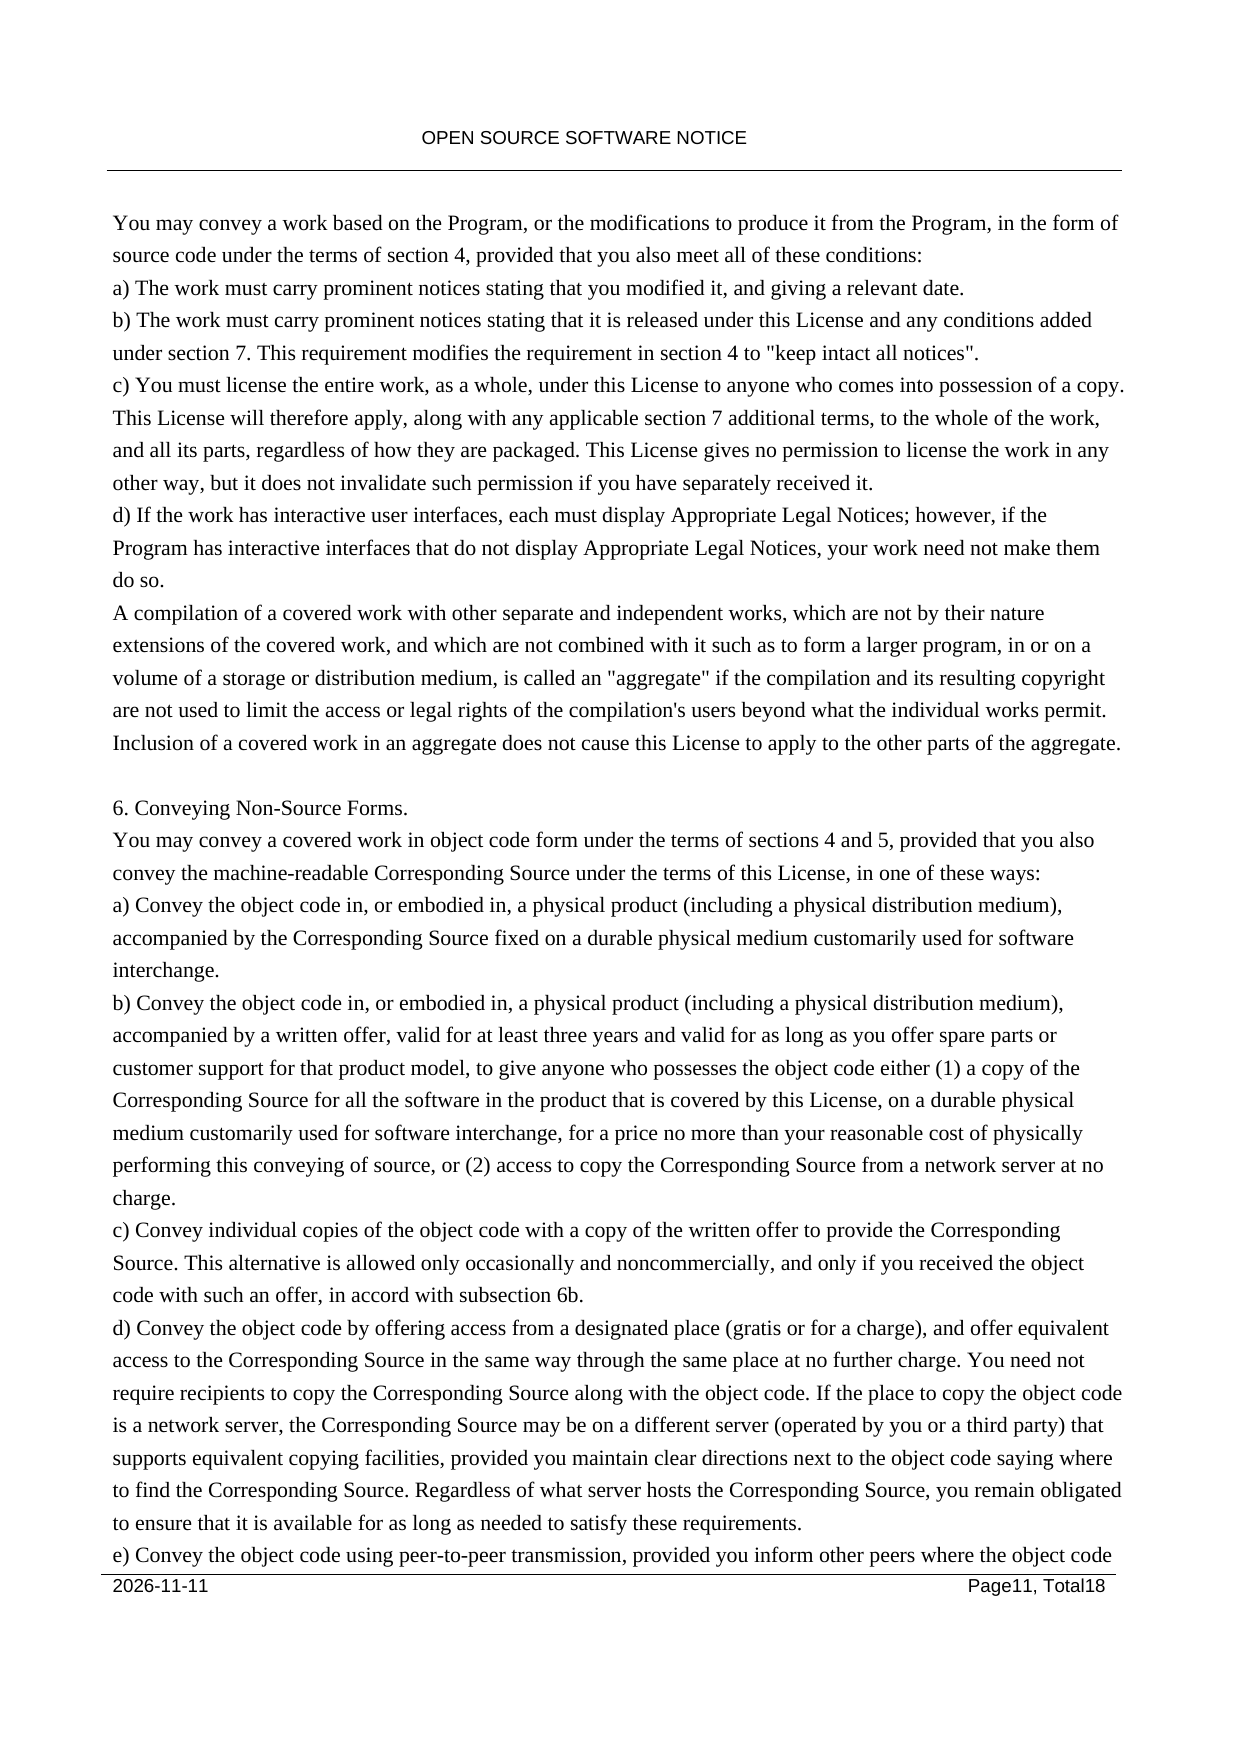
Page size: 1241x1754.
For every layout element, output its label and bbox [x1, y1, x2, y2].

text [112, 206, 1128, 1571]
